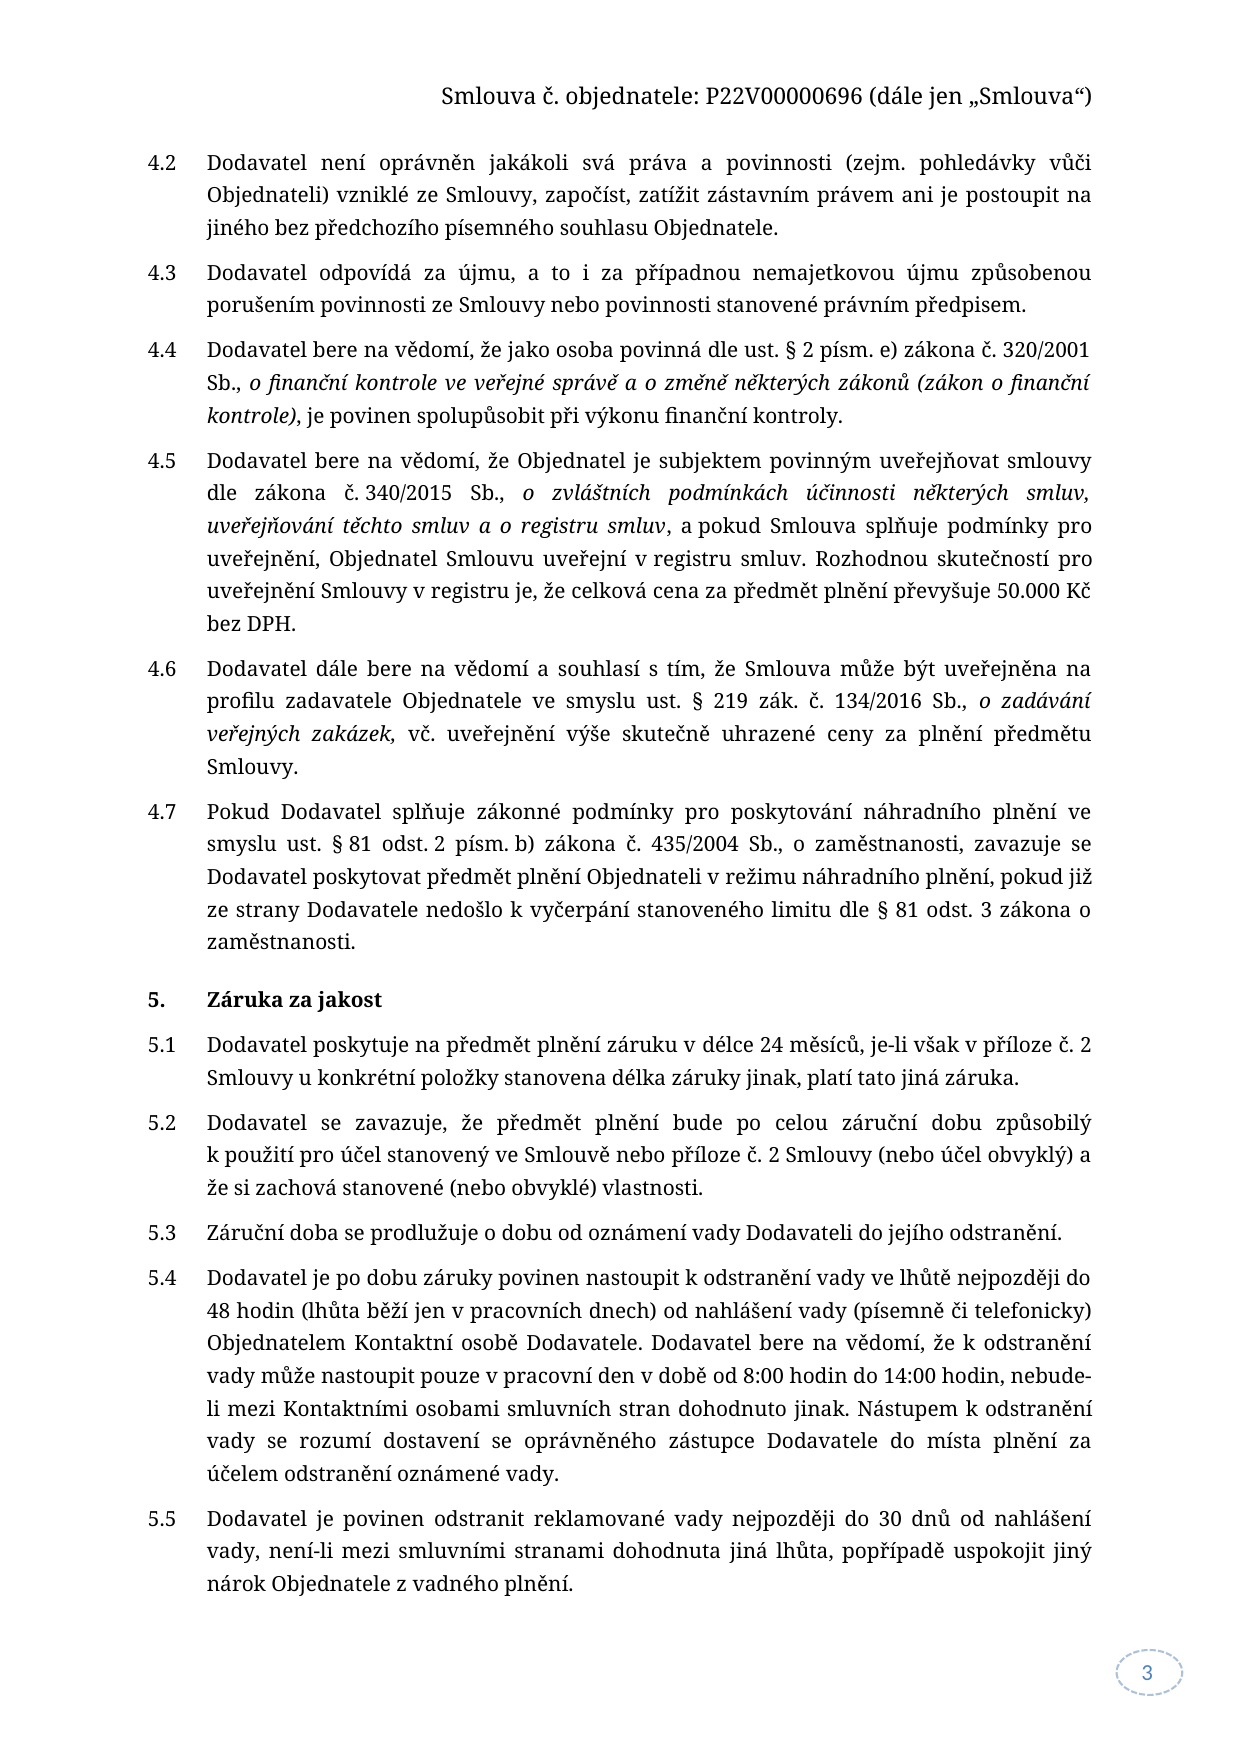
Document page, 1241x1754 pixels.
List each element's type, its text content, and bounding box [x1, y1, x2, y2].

list Záruka za jakost [148, 985, 1093, 1013]
list Dodavatel není oprávněn jakákoli svá práva a povinnosti (zejm. pohledávky vůči Objednateli) vzniklé ze Smlouvy, započíst, zatížit zástavním právem ani je postoupit na jiného bez předchozího písemného souhlasu Objednatele. [148, 148, 1093, 241]
list Dodavatel poskytuje na předmět plnění záruku v délce 24 měsíců, je-li však v příloze č. 2 Smlouvy u konkrétní položky stanovena délka záruky jinak, platí tato jiná záruka. [148, 1030, 1093, 1091]
list Dodavatel je po dobu záruky povinen nastoupit k odstranění vady ve lhůtě nejpozději do 48 hodin (lhůta běží jen v pracovních dnech) od nahlášení vady (písemně či telefonicky) Objednatelem Kontaktní osobě Dodavatele. Dodavatel bere na vědomí, že k odstranění vady může nastoupit pouze v pracovní den v době od 8:00 hodin do 14:00 hodin, nebude-li mezi Kontaktními osobami smluvních stran dohodnuto jinak. Nástupem k odstranění vady se rozumí dostavení se oprávněného zástupce Dodavatele do místa plnění za účelem odstranění oznámené vady. [148, 1263, 1093, 1487]
list Dodavatel se zavazuje, že předmět plnění bude po celou záruční dobu způsobilý k použití pro účel stanovený ve Smlouvě nebo příloze č. 2 Smlouvy (nebo účel obvyklý) a že si zachová stanovené (nebo obvyklé) vlastnosti. [148, 1108, 1093, 1201]
list Dodavatel je povinen odstranit reklamované vady nejpozději do 30 dnů od nahlášení vady, není-li mezi smluvními stranami dohodnuta jiná lhůta, popřípadě uspokojit jiný nárok Objednatele z vadného plnění. [148, 1504, 1093, 1598]
list Pokud Dodavatel splňuje zákonné podmínky pro poskytování náhradního plnění ve smyslu ust. § 81 odst. 2 písm. b) zákona č. 435/2004 Sb., o zaměstnanosti, zavazuje se Dodavatel poskytovat předmět plnění Objednateli v režimu náhradního plnění, pokud již ze strany Dodavatele nedošlo k vyčerpání stanoveného limitu dle § 81 odst. 3 zákona o zaměstnanosti. [148, 797, 1093, 956]
list Dodavatel bere na vědomí, že Objednatel je subjektem povinným uveřejňovat smlouvy dle zákona č. 340/2015 Sb., o zvláštních podmínkách účinnosti některých smluv, uveřejňování těchto smluv a o registru smluv, a pokud Smlouva splňuje podmínky pro uveřejnění, Objednatel Smlouvu uveřejní v registru smluv. Rozhodnou skutečností pro uveřejnění Smlouvy v registru je, že celková cena za předmět plnění převyšuje 50.000 Kč bez DPH. [148, 446, 1093, 637]
list Dodavatel odpovídá za újmu, a to i za případnou nemajetkovou újmu způsobenou porušením povinnosti ze Smlouvy nebo povinnosti stanovené právním předpisem. [148, 258, 1093, 319]
list Dodavatel dále bere na vědomí a souhlasí s tím, že Smlouva může být uveřejněna na profilu zadavatele Objednatele ve smyslu ust. § 219 zák. č. 134/2016 Sb., o zadávání veřejných zakázek, vč. uveřejnění výše skutečně uhrazené ceny za plnění předmětu Smlouvy. [148, 654, 1093, 780]
list Záruční doba se prodlužuje o dobu od oznámení vady Dodavateli do jejího odstranění. [148, 1218, 1093, 1247]
list Dodavatel bere na vědomí, že jako osoba povinná dle ust. § 2 písm. e) zákona č. 320/2001 Sb., o finanční kontrole ve veřejné správě a o změně některých zákonů (zákon o finanční kontrole), je povinen spolupůsobit při výkonu finanční kontroly. [148, 336, 1093, 429]
